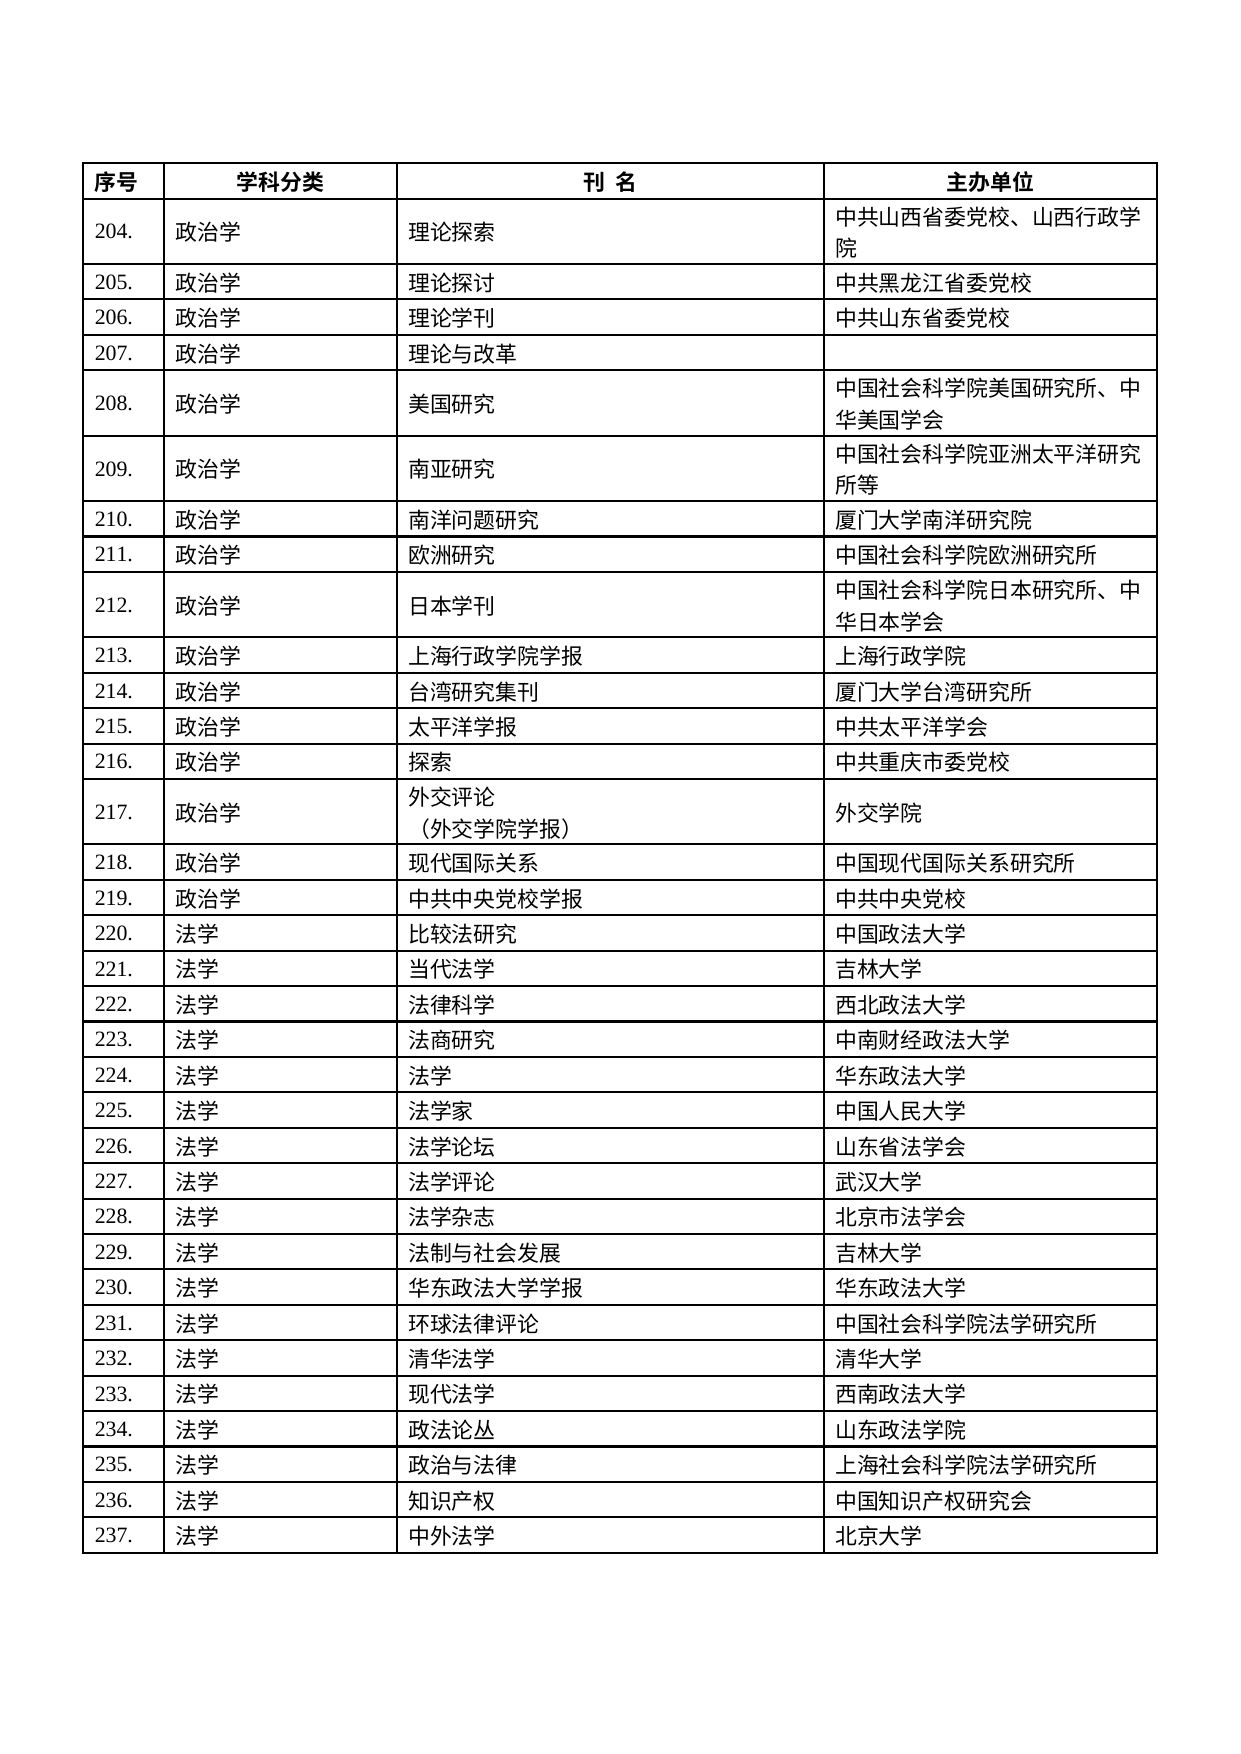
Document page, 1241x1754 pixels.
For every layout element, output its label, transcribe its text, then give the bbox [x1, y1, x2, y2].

table_cell 政治与法律 [398, 1448, 823, 1481]
table_cell 中共太平洋学会 [825, 709, 1156, 742]
table_cell 中共黑龙江省委党校 [825, 265, 1156, 298]
table_cell 222. [84, 987, 163, 1020]
table_cell 美国研究 [398, 371, 823, 434]
table_cell 211. [84, 538, 163, 571]
table_cell 政治学 [165, 780, 396, 843]
table_cell 216. [84, 745, 163, 778]
table_cell 政治学 [165, 638, 396, 672]
table_cell 政法论丛 [398, 1412, 823, 1445]
table_cell 法学 [165, 1448, 396, 1481]
table_cell 中国社会科学院欧洲研究所 [825, 538, 1156, 571]
table_cell 中共山西省委党校、山西行政学院 [825, 200, 1156, 263]
table_cell 法律科学 [398, 987, 823, 1020]
table_cell 政治学 [165, 336, 396, 369]
table_cell 231. [84, 1306, 163, 1339]
table_cell 华东政法大学 [825, 1058, 1156, 1091]
table_cell 法学 [165, 1200, 396, 1233]
table_cell 223. [84, 1023, 163, 1056]
table_cell 探索 [398, 745, 823, 778]
table_cell 法学 [165, 1270, 396, 1304]
table_cell 237. [84, 1518, 163, 1552]
table_cell 法学论坛 [398, 1129, 823, 1162]
table_cell 中共中央党校 [825, 881, 1156, 914]
table_cell 225. [84, 1093, 163, 1127]
table_cell 206. [84, 300, 163, 334]
table_cell 欧洲研究 [398, 538, 823, 571]
table_cell 209. [84, 437, 163, 500]
table_cell 南洋问题研究 [398, 502, 823, 535]
table_cell 208. [84, 371, 163, 434]
table_cell 230. [84, 1270, 163, 1304]
table_cell 日本学刊 [398, 573, 823, 636]
table_cell 政治学 [165, 437, 396, 500]
table_cell 中国人民大学 [825, 1093, 1156, 1127]
table_cell 法学 [165, 1093, 396, 1127]
table_cell 法学 [165, 1129, 396, 1162]
table_cell 政治学 [165, 371, 396, 434]
table_cell 武汉大学 [825, 1164, 1156, 1197]
table_cell 政治学 [165, 538, 396, 571]
table_cell 法学 [165, 1058, 396, 1091]
table_cell 221. [84, 952, 163, 985]
table_cell 南亚研究 [398, 437, 823, 500]
table_cell 知识产权 [398, 1483, 823, 1516]
table_cell 清华法学 [398, 1341, 823, 1374]
table_cell 中国社会科学院亚洲太平洋研究所等 [825, 437, 1156, 500]
table_cell 法学 [165, 1483, 396, 1516]
table_cell 中外法学 [398, 1518, 823, 1552]
table_cell 政治学 [165, 745, 396, 778]
table_cell 法学 [165, 952, 396, 985]
table_cell 法学杂志 [398, 1200, 823, 1233]
table_cell 法学 [165, 1412, 396, 1445]
table_cell 法学 [165, 916, 396, 949]
table_cell 中国现代国际关系研究所 [825, 845, 1156, 879]
table_cell 236. [84, 1483, 163, 1516]
table_cell 中共山东省委党校 [825, 300, 1156, 334]
table_cell 232. [84, 1341, 163, 1374]
table_cell 环球法律评论 [398, 1306, 823, 1339]
table_cell 理论探索 [398, 200, 823, 263]
table_cell [825, 336, 1156, 369]
table_cell 北京市法学会 [825, 1200, 1156, 1233]
table_cell 212. [84, 573, 163, 636]
table_cell 中国社会科学院日本研究所、中华日本学会 [825, 573, 1156, 636]
table_cell 华东政法大学 [825, 1270, 1156, 1304]
table_cell 235. [84, 1448, 163, 1481]
table_header 刊 名 [398, 164, 823, 197]
table_cell 比较法研究 [398, 916, 823, 949]
table_cell 政治学 [165, 265, 396, 298]
table_cell 229. [84, 1235, 163, 1268]
table_cell 214. [84, 674, 163, 707]
table_cell 华东政法大学学报 [398, 1270, 823, 1304]
table_cell 上海行政学院 [825, 638, 1156, 672]
table_cell 政治学 [165, 674, 396, 707]
table_cell 山东省法学会 [825, 1129, 1156, 1162]
table_cell 中南财经政法大学 [825, 1023, 1156, 1056]
table_cell 清华大学 [825, 1341, 1156, 1374]
table_cell 现代法学 [398, 1377, 823, 1410]
table_cell 现代国际关系 [398, 845, 823, 879]
table_cell 政治学 [165, 502, 396, 535]
table_cell 政治学 [165, 300, 396, 334]
table_cell 226. [84, 1129, 163, 1162]
table_cell 政治学 [165, 709, 396, 742]
table_cell 台湾研究集刊 [398, 674, 823, 707]
table_cell 政治学 [165, 845, 396, 879]
table_cell 太平洋学报 [398, 709, 823, 742]
table_cell 法学 [165, 1023, 396, 1056]
table_header 学科分类 [165, 164, 396, 197]
table_cell 法商研究 [398, 1023, 823, 1056]
table_cell 法学 [165, 1164, 396, 1197]
table_cell 205. [84, 265, 163, 298]
table_cell 上海社会科学院法学研究所 [825, 1448, 1156, 1481]
table_cell 中国政法大学 [825, 916, 1156, 949]
table_cell 233. [84, 1377, 163, 1410]
table_header 序号 [84, 164, 163, 197]
table_cell 厦门大学台湾研究所 [825, 674, 1156, 707]
table_cell 法学 [165, 1518, 396, 1552]
table_cell 上海行政学院学报 [398, 638, 823, 672]
table_cell 法学家 [398, 1093, 823, 1127]
table_cell 224. [84, 1058, 163, 1091]
table_cell 法学 [165, 987, 396, 1020]
table_cell 207. [84, 336, 163, 369]
table_cell 政治学 [165, 881, 396, 914]
table_cell 法学 [165, 1306, 396, 1339]
table_cell 中国社会科学院法学研究所 [825, 1306, 1156, 1339]
table_cell 西北政法大学 [825, 987, 1156, 1020]
table_cell 204. [84, 200, 163, 263]
table_header 主办单位 [825, 164, 1156, 197]
table_cell 理论探讨 [398, 265, 823, 298]
table_cell 法学评论 [398, 1164, 823, 1197]
table_cell 政治学 [165, 200, 396, 263]
table_cell 中国社会科学院美国研究所、中华美国学会 [825, 371, 1156, 434]
table_cell 理论学刊 [398, 300, 823, 334]
table_cell 228. [84, 1200, 163, 1233]
table_cell 政治学 [165, 573, 396, 636]
table_cell 234. [84, 1412, 163, 1445]
table_cell 吉林大学 [825, 952, 1156, 985]
table_cell 山东政法学院 [825, 1412, 1156, 1445]
table_cell 当代法学 [398, 952, 823, 985]
table_cell 218. [84, 845, 163, 879]
table_cell 法学 [398, 1058, 823, 1091]
table_cell 法学 [165, 1235, 396, 1268]
table_cell 217. [84, 780, 163, 843]
table_cell 215. [84, 709, 163, 742]
table_cell 227. [84, 1164, 163, 1197]
table_cell 中国知识产权研究会 [825, 1483, 1156, 1516]
table_cell 厦门大学南洋研究院 [825, 502, 1156, 535]
table_cell 法制与社会发展 [398, 1235, 823, 1268]
table_cell 外交学院 [825, 780, 1156, 843]
table_cell 西南政法大学 [825, 1377, 1156, 1410]
table_cell 219. [84, 881, 163, 914]
table_cell 北京大学 [825, 1518, 1156, 1552]
table_cell 213. [84, 638, 163, 672]
table_cell 法学 [165, 1377, 396, 1410]
table_cell 210. [84, 502, 163, 535]
table_cell 法学 [165, 1341, 396, 1374]
table_cell 外交评论 （外交学院学报） [398, 780, 823, 843]
table_cell 吉林大学 [825, 1235, 1156, 1268]
table_cell 中共中央党校学报 [398, 881, 823, 914]
table_cell 理论与改革 [398, 336, 823, 369]
table_cell 220. [84, 916, 163, 949]
table_cell 中共重庆市委党校 [825, 745, 1156, 778]
